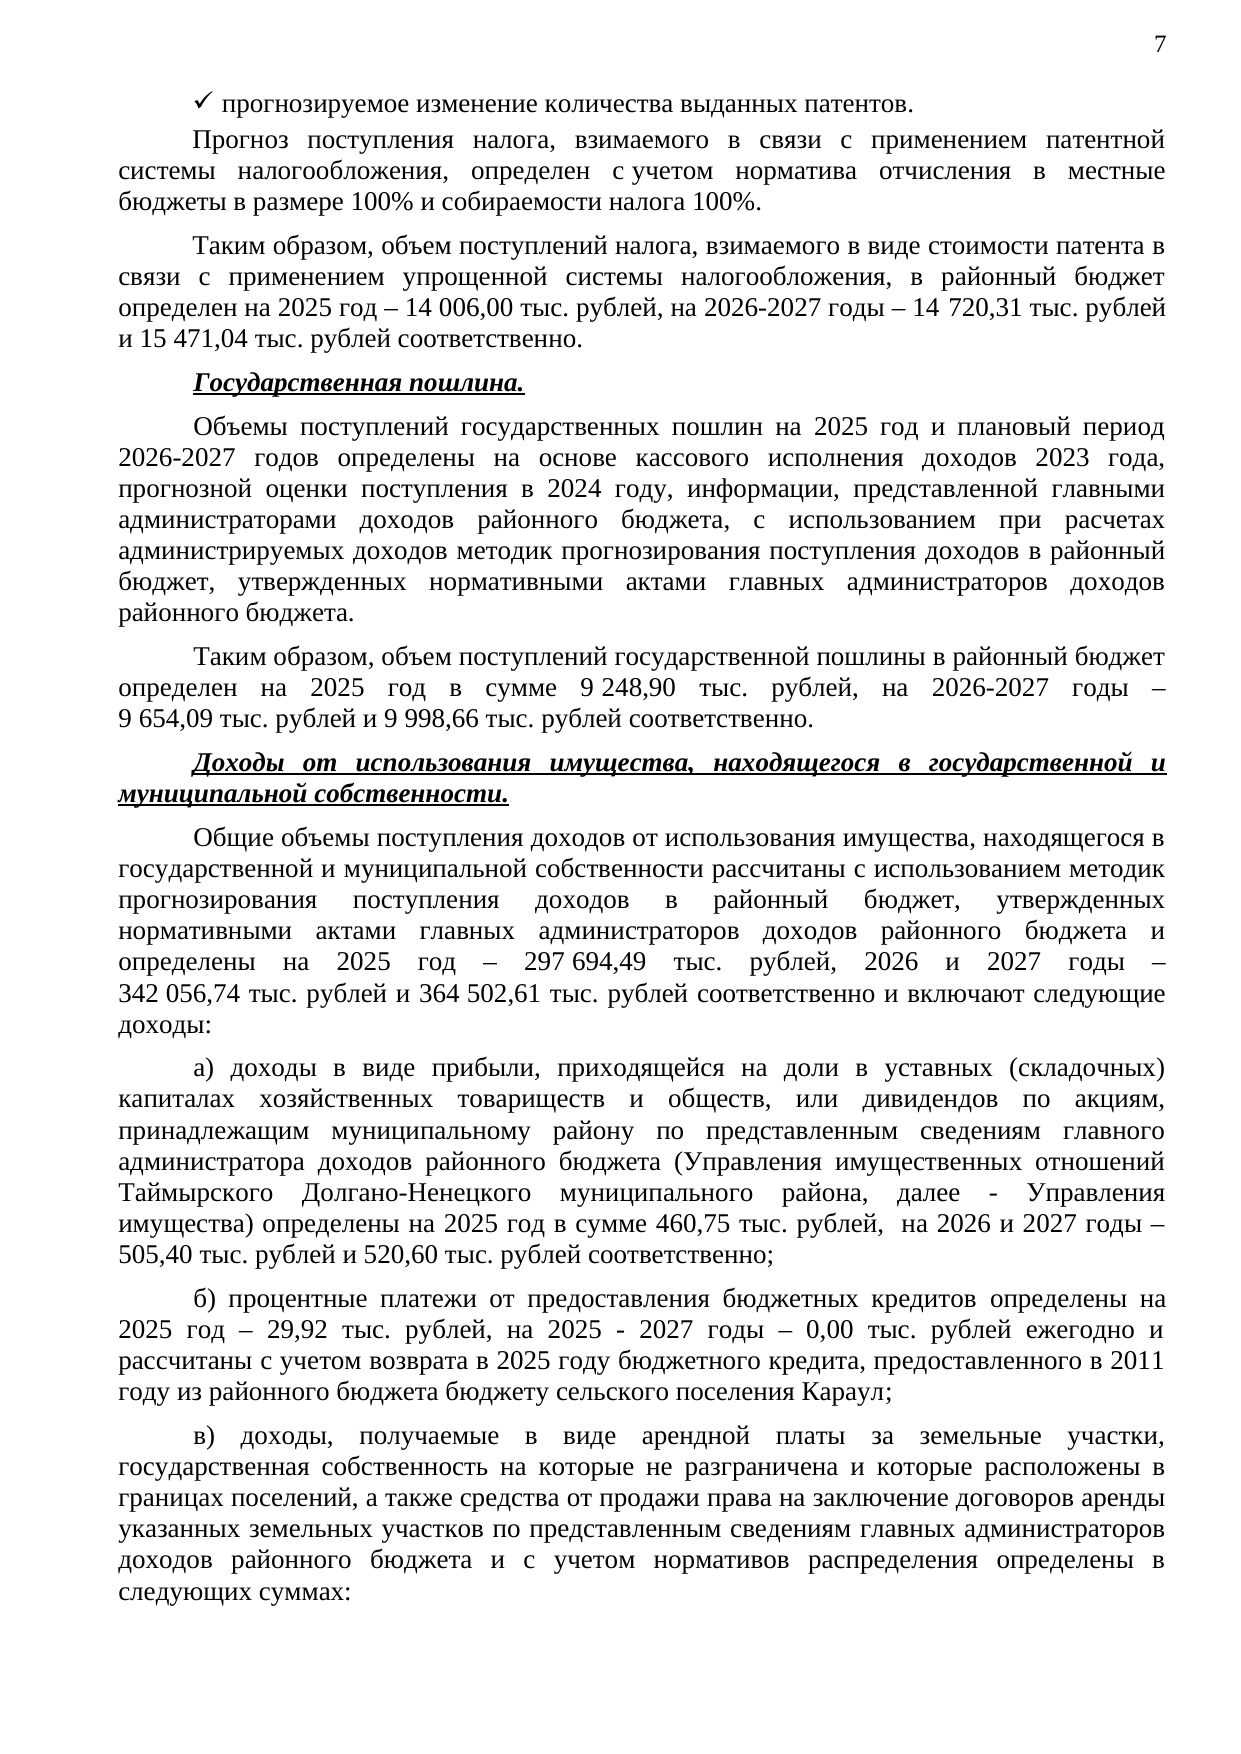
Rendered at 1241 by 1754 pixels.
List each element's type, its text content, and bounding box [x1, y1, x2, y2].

text Государственная пошлина. [118, 366, 1166, 397]
text в) доходы, получаемые в виде арендной платы за земельные участки, государственная собственность на которые не разграничена и которые расположены в границах поселений, а также средства от продажи права на заключение договоров аренды указанных земельных участков по представленным сведениям главных администраторов доходов районного бюджета и с учетом нормативов распределения определены в следующих суммах: [118, 1419, 1166, 1606]
text Таким образом, объем поступлений налога, взимаемого в виде стоимости патента в связи с применением упрощенной системы налогообложения, в районный бюджет определен на 2025 год – 14 006,00 тыс. рублей, на 2026-2027 годы – 14 720,31 тыс. рублей и 15 471,04 тыс. рублей соответственно. [118, 229, 1166, 353]
text Таким образом, объем поступлений государственной пошлины в районный бюджет определен на 2025 год в сумме 9 248,90 тыс. рублей, на 2026-2027 годы – 9 654,09 тыс. рублей и 9 998,66 тыс. рублей соответственно. [118, 640, 1166, 734]
text Прогноз поступления налога, взимаемого в связи с применением патентной системы налогообложения, определен с учетом норматива отчисления в местные бюджеты в размере 100% и собираемости налога 100%. [118, 123, 1166, 216]
list прогнозируемое изменение количества выданных патентов. [118, 87, 1166, 118]
text Доходы от использования имущества, находящегося в государственной и муниципальной собственности. [118, 746, 1166, 808]
text Объемы поступлений государственных пошлин на 2025 год и плановый период 2026-2027 годов определены на основе кассового исполнения доходов 2023 года, прогнозной оценки поступления в 2024 году, информации, представленной главными администраторами доходов районного бюджета, с использованием при расчетах администрируемых доходов методик прогнозирования поступления доходов в районный бюджет, утвержденных нормативными актами главных администраторов доходов районного бюджета. [118, 410, 1166, 628]
text Общие объемы поступления доходов от использования имущества, находящегося в государственной и муниципальной собственности рассчитаны с использованием методик прогнозирования поступления доходов в районный бюджет, утвержденных нормативными актами главных администраторов доходов районного бюджета и определены на 2025 год – 297 694,49 тыс. рублей, 2026 и 2027 годы – 342 056,74 тыс. рублей и 364 502,61 тыс. рублей соответственно и включают следующие доходы: [118, 821, 1166, 1039]
text а) доходы в виде прибыли, приходящейся на доли в уставных (складочных) капиталах хозяйственных товариществ и обществ, или дивидендов по акциям, принадлежащим муниципальному району по представленным сведениям главного администратора доходов районного бюджета (Управления имущественных отношений Таймырского Долгано-Ненецкого муниципального района, далее - Управления имущества) определены на 2025 год в сумме 460,75 тыс. рублей, на 2026 и 2027 годы – 505,40 тыс. рублей и 520,60 тыс. рублей соответственно; [118, 1051, 1166, 1269]
text б) процентные платежи от предоставления бюджетных кредитов определены на 2025 год – 29,92 тыс. рублей, на 2025 - 2027 годы – 0,00 тыс. рублей ежегодно и рассчитаны с учетом возврата в 2025 году бюджетного кредита, предоставленного в 2011 году из районного бюджета бюджету сельского поселения Караул; [118, 1282, 1166, 1407]
